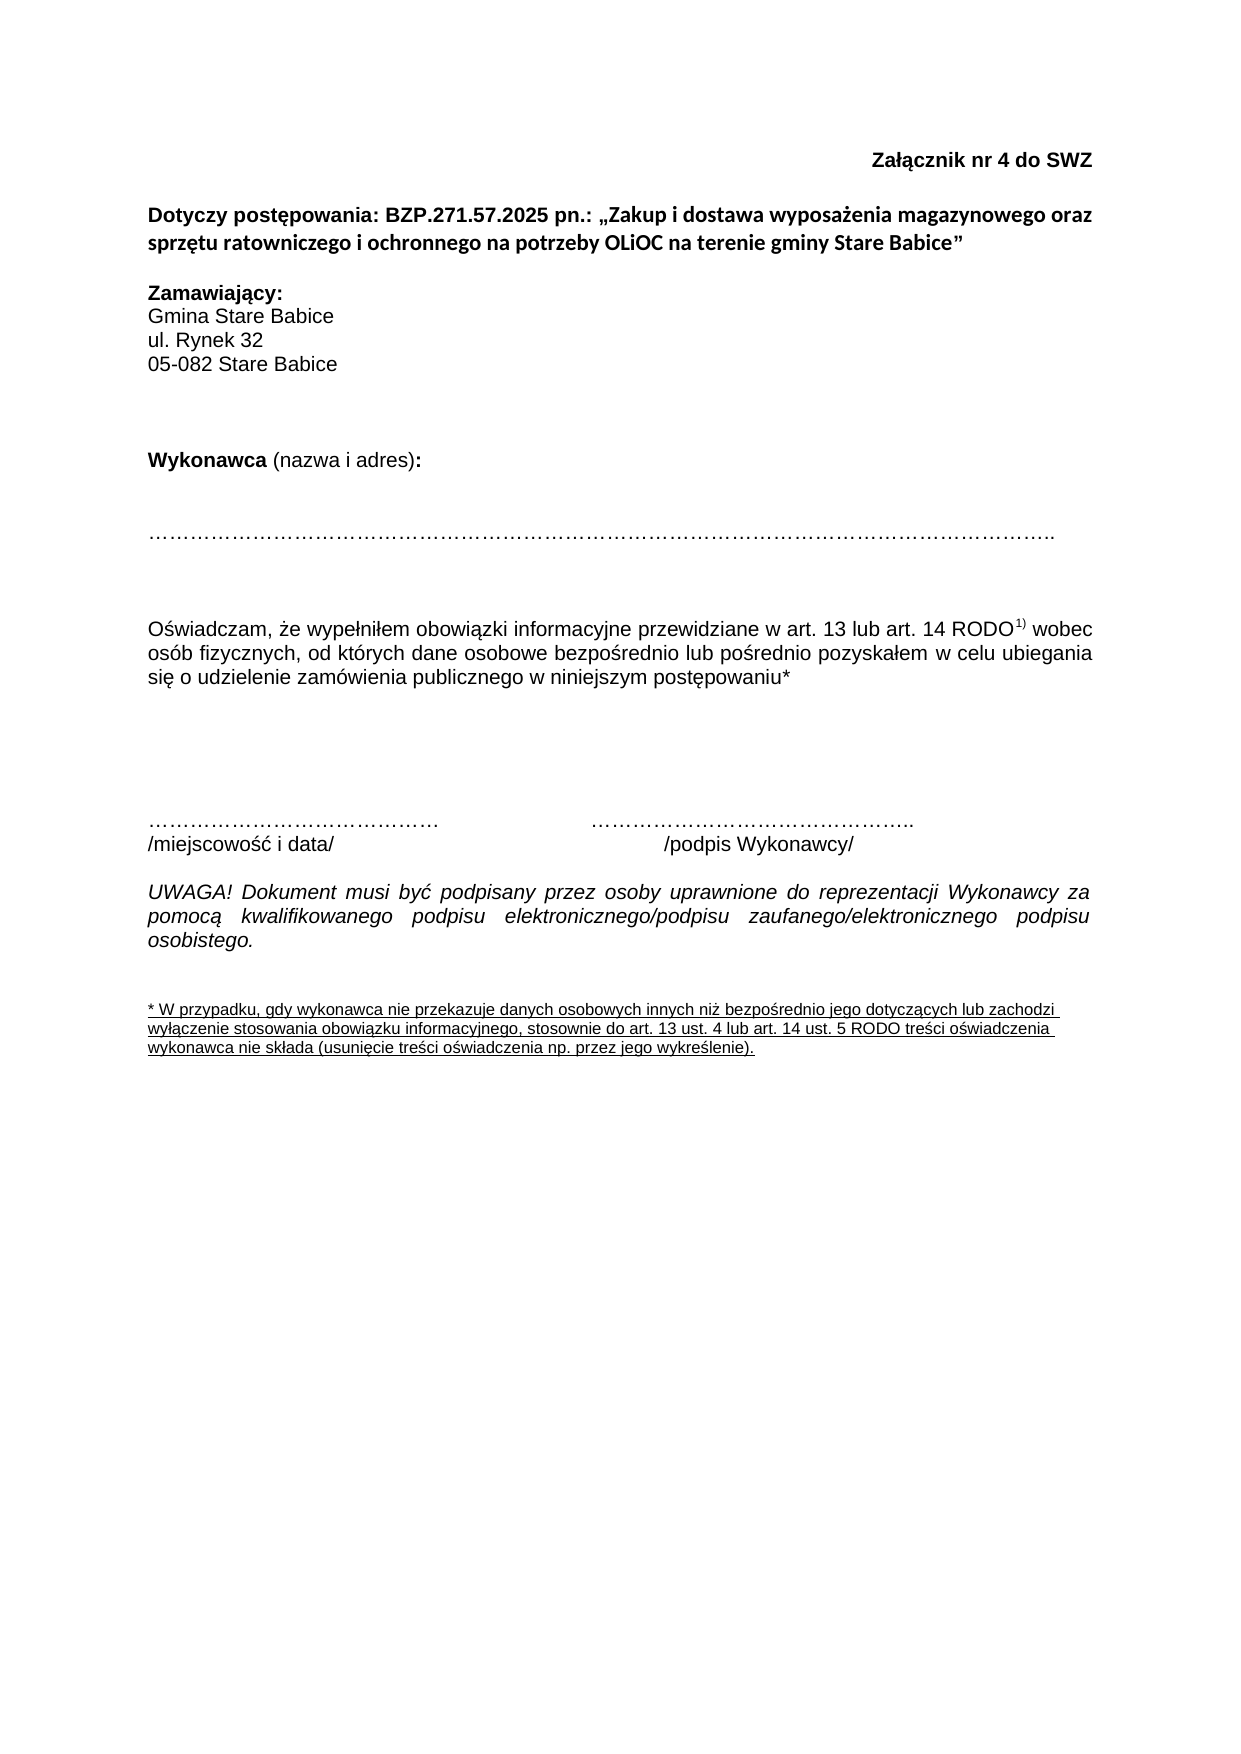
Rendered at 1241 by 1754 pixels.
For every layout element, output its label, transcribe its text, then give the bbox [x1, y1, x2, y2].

text ul. Rynek 32 [148, 328, 1093, 352]
text UWAGA! Dokument musi być podpisany przez osoby uprawnione do reprezentacji Wykonawcy za pomocą kwalifikowanego podpisu elektronicznego/podpisu zaufanego/elektronicznego podpisu osobistego. [148, 880, 1093, 952]
text * W przypadku, gdy wykonawca nie przekazuje danych osobowych innych niż bezpośrednio jego dotyczących lub zachodzi wyłączenie stosowania obowiązku informacyjnego, stosownie do art. 13 ust. 4 lub art. 14 ust. 5 RODO treści oświadczenia wykonawca nie składa (usunięcie treści oświadczenia np. przez jego wykreślenie). [148, 1000, 1093, 1057]
text /miejscowość i data/ /podpis Wykonawcy/ [148, 832, 1093, 856]
text Zamawiający: [148, 280, 1093, 304]
text Załącznik nr 4 do SWZ [148, 148, 1093, 172]
text ………………………………………………………………………………………………………………….. [148, 520, 1093, 544]
text …………………………………… ……………………………………….. [148, 808, 1093, 832]
text Gmina Stare Babice [148, 304, 1093, 328]
text 05-082 Stare Babice [148, 352, 1093, 376]
text Wykonawca (nazwa i adres): [148, 448, 1093, 472]
text Oświadczam, że wypełniłem obowiązki informacyjne przewidziane w art. 13 lub art. 14 RODO1) wobec osób fizycznych, od których dane osobowe bezpośrednio lub pośrednio pozyskałem w celu ubiegania się o udzielenie zamówienia publicznego w niniejszym postępowaniu* [148, 617, 1093, 688]
text Dotyczy postępowania: BZP.271.57.2025 pn.: „Zakup i dostawa wyposażenia magazynowego oraz sprzętu ratowniczego i ochronnego na potrzeby OLiOC na terenie gminy Stare Babice” [148, 200, 1093, 256]
